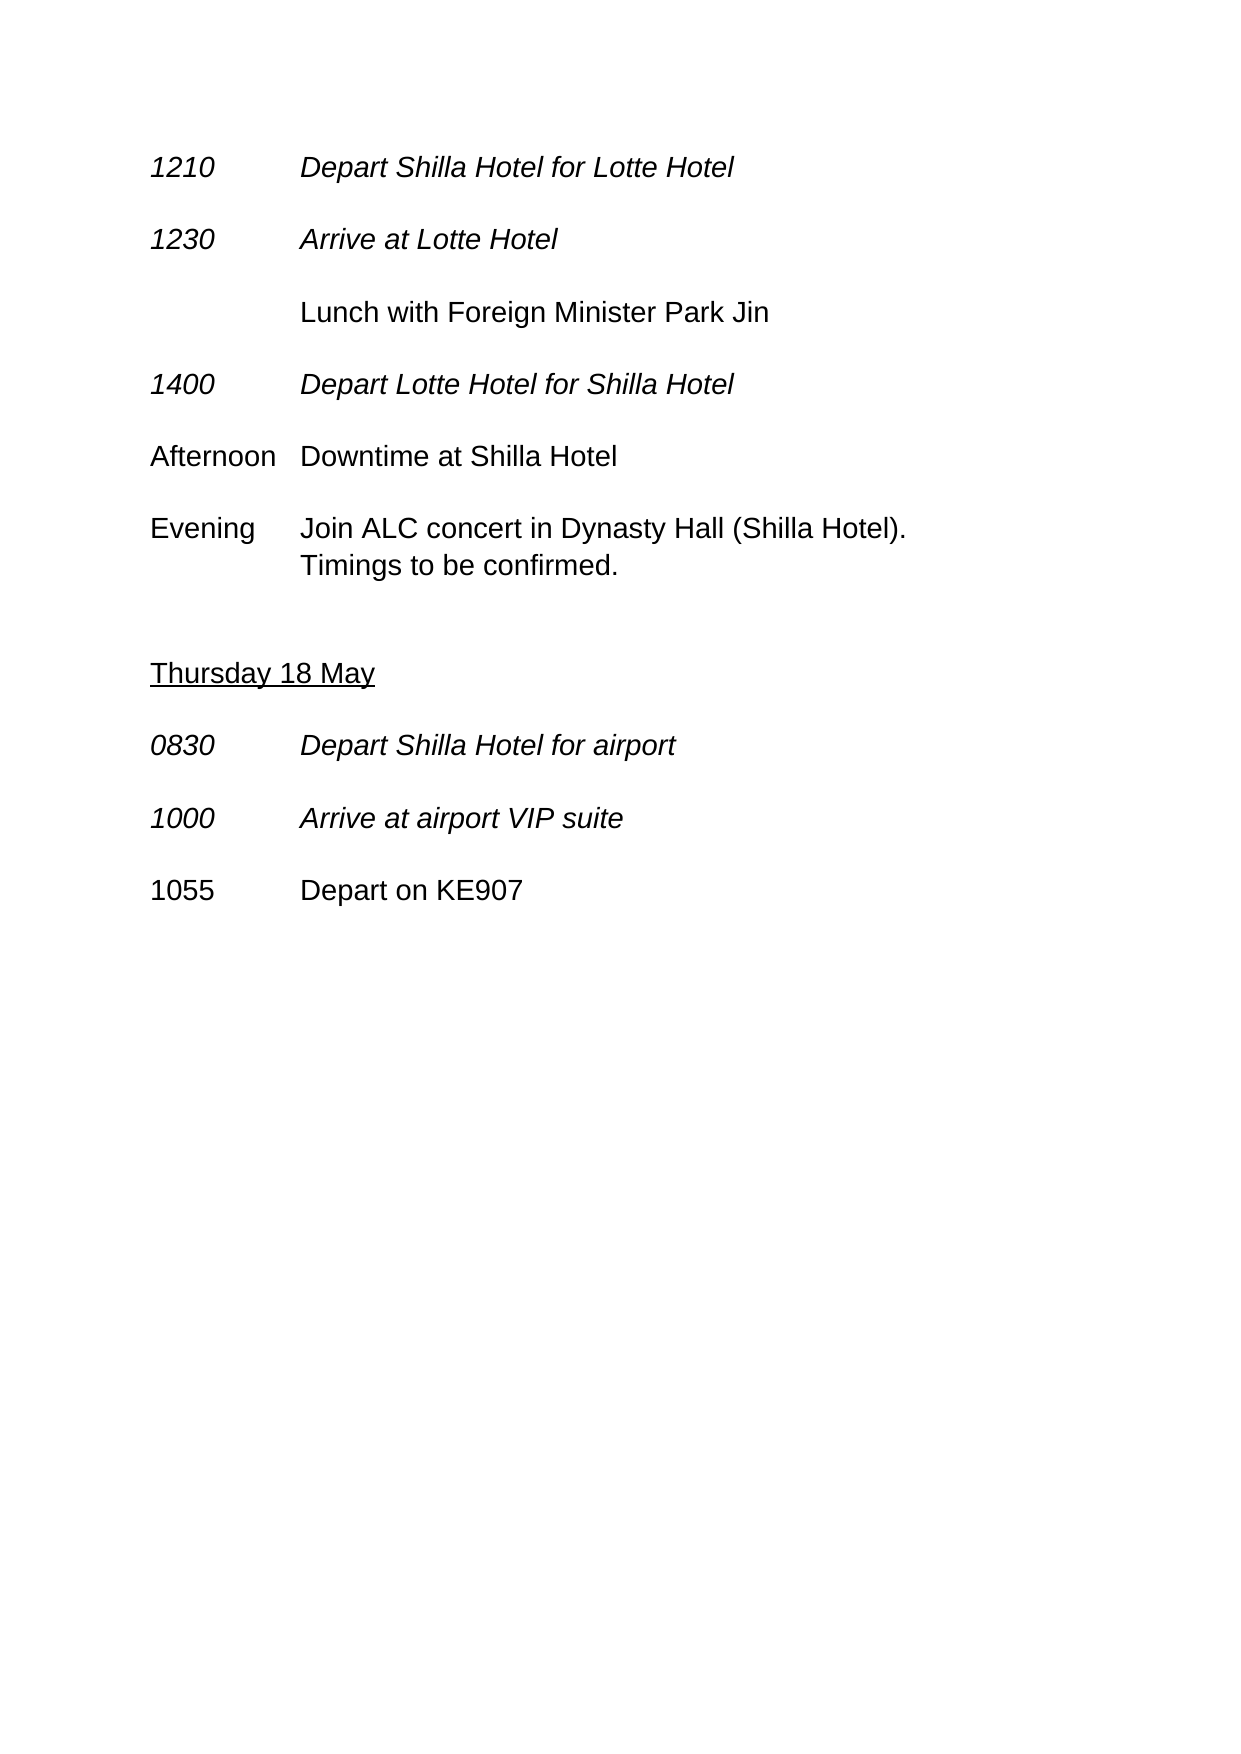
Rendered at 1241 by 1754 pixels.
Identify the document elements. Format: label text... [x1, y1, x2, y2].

text 0830 Depart Shilla Hotel for airport [150, 728, 1090, 762]
text 1400 Depart Lotte Hotel for Shilla Hotel [150, 367, 1090, 400]
text Evening Join ALC concert in Dynasty Hall (Shilla Hotel). [150, 511, 1090, 545]
text Afternoon Downtime at Shilla Hotel [150, 439, 1090, 473]
text 1210 Depart Shilla Hotel for Lotte Hotel [150, 150, 1090, 183]
text 1230 Arrive at Lotte Hotel [150, 222, 1090, 256]
text Thursday 18 May [150, 656, 1090, 689]
text Timings to be confirmed. [225, 548, 1090, 581]
text 1055 Depart on KE907 [150, 873, 1090, 906]
text Lunch with Foreign Minister Park Jin [150, 294, 1090, 328]
text 1000 Arrive at airport VIP suite [150, 801, 1090, 834]
